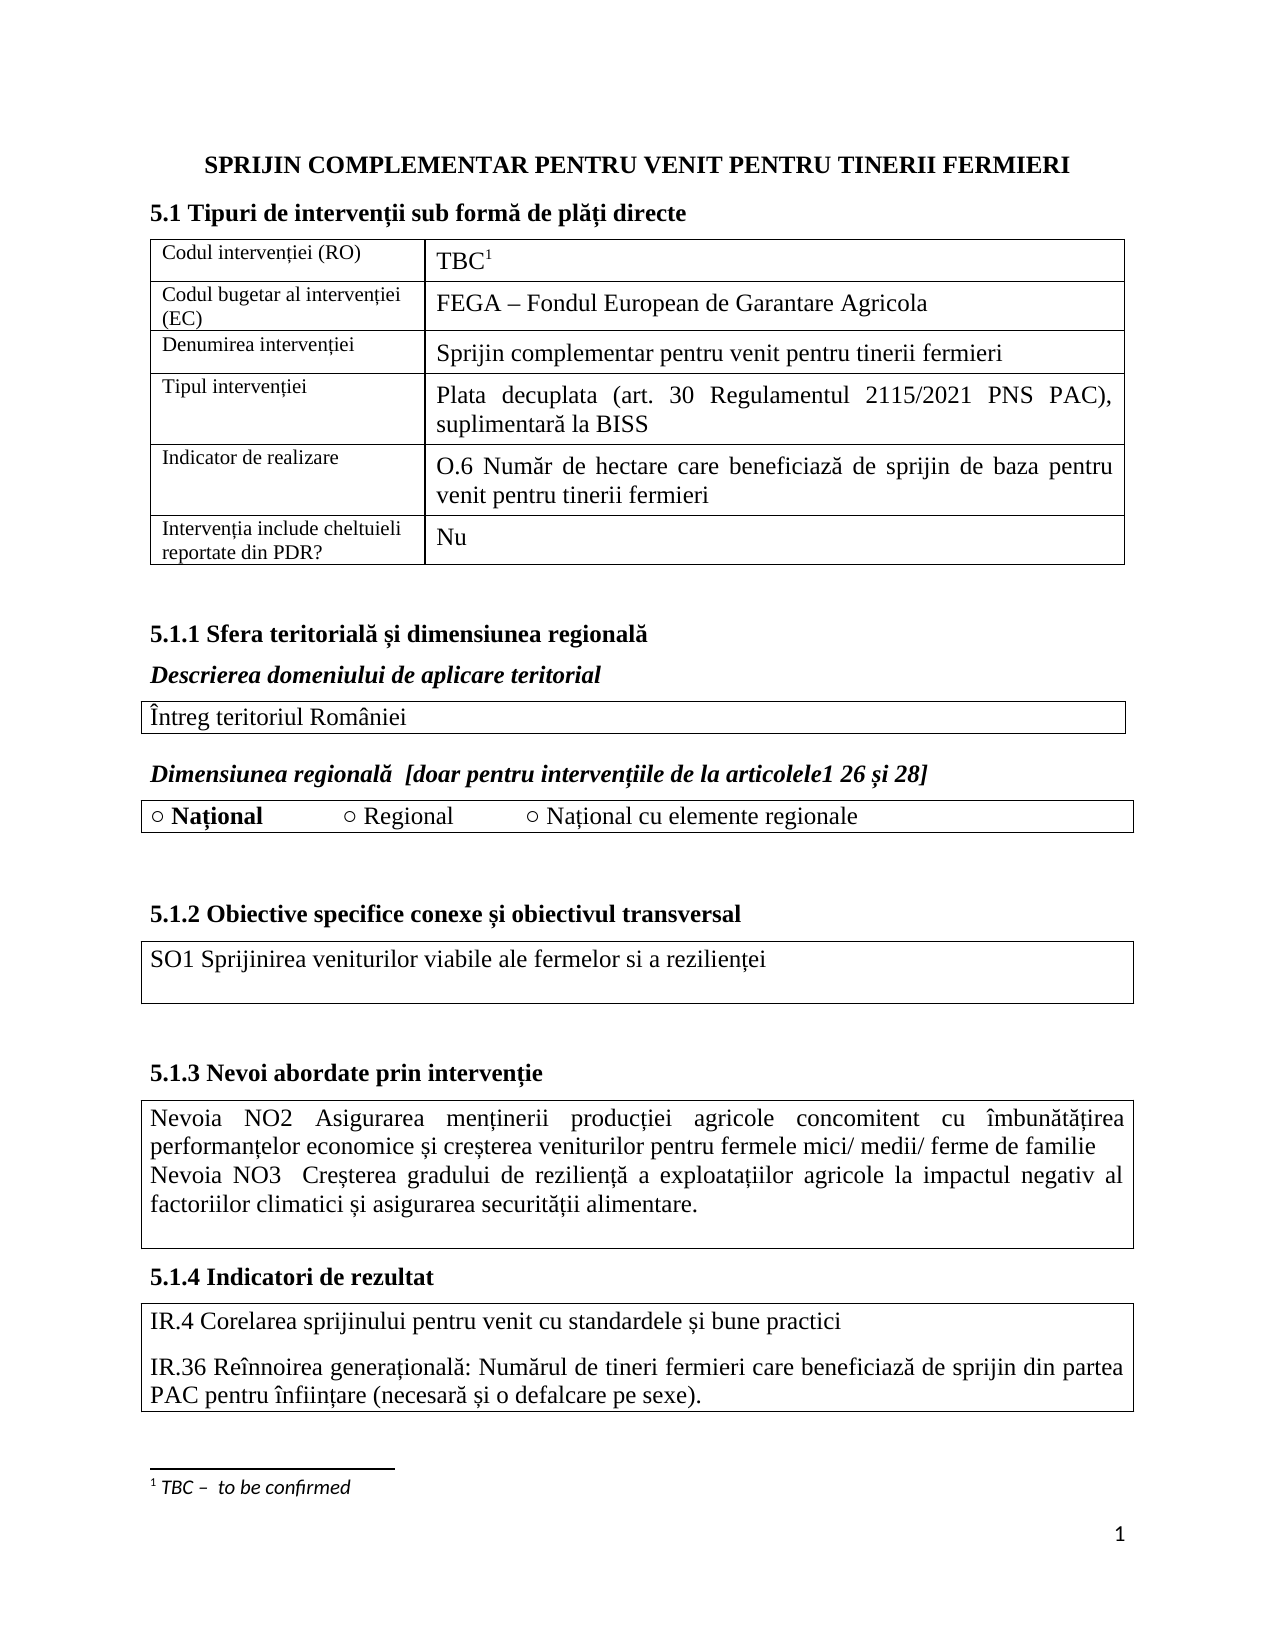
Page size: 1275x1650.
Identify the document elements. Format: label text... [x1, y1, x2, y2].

table_cell Tipul intervenției [151, 374, 424, 444]
list 5.1.3 Nevoi abordate prin intervenție [150, 1058, 1125, 1087]
text Dimensiunea regională [doar pentru intervențiile de la articolele1 26 și 28] [150, 759, 1125, 788]
text ○ Național ○ Regional ○ Național cu elemente regionale [142, 801, 1133, 832]
text IR.4 Corelarea sprijinului pentru venit cu standardele și bune practici [142, 1304, 1133, 1335]
table_cell Plata decuplata (art. 30 Regulamentul 2115/2021 PNS PAC), suplimentară la BISS [426, 374, 1124, 444]
table_cell FEGA – Fondul European de Garantare Agricola [426, 282, 1124, 330]
text SO1 Sprijinirea veniturilor viabile ale fermelor si a rezilienței [142, 942, 1133, 973]
text SPRIJIN COMPLEMENTAR PENTRU VENIT PENTRU TINERII FERMIERI [150, 150, 1125, 179]
table_cell Intervenția include cheltuieli reportate din PDR? [151, 516, 424, 564]
table_cell Indicator de realizare [151, 445, 424, 515]
text Nevoia NO3 Creșterea gradului de reziliență a exploatațiilor agricole la impactul negativ al factoriilor climatici și asigurarea securității alimentare. [150, 1160, 1125, 1218]
list 5.1 Tipuri de intervenții sub formă de plăți directe [150, 198, 1125, 226]
table_cell Nu [426, 516, 1124, 564]
list 5.1.1 Sfera teritorială și dimensiunea regională [150, 619, 1125, 647]
text Descrierea domeniului de aplicare teritorial [150, 660, 1125, 689]
text IR.36 Reînnoirea generațională: Numărul de tineri fermieri care beneficiază de sprijin din partea PAC pentru înființare (necesară și o defalcare pe sexe). [142, 1349, 1133, 1411]
list 5.1.2 Obiective specifice conexe și obiectivul transversal [150, 899, 1125, 928]
text Întreg teritoriul României [142, 702, 1125, 733]
table_cell O.6 Număr de hectare care beneficiază de sprijin de baza pentru venit pentru tinerii fermieri [426, 445, 1124, 515]
table_header TBC [426, 240, 1124, 281]
table_cell Codul bugetar al intervenției (EC) [151, 282, 424, 330]
table_cell Denumirea intervenției [151, 331, 424, 373]
text Nevoia NO2 Asigurarea menținerii producției agricole concomitent cu îmbunătățirea performanțelor economice și creșterea veniturilor pentru fermele mici/ medii/ ferme de familie [142, 1101, 1133, 1160]
table_header Codul intervenției (RO) [151, 240, 424, 281]
table_cell Sprijin complementar pentru venit pentru tinerii fermieri [426, 331, 1124, 373]
list 5.1.4 Indicatori de rezultat [150, 1262, 1125, 1291]
